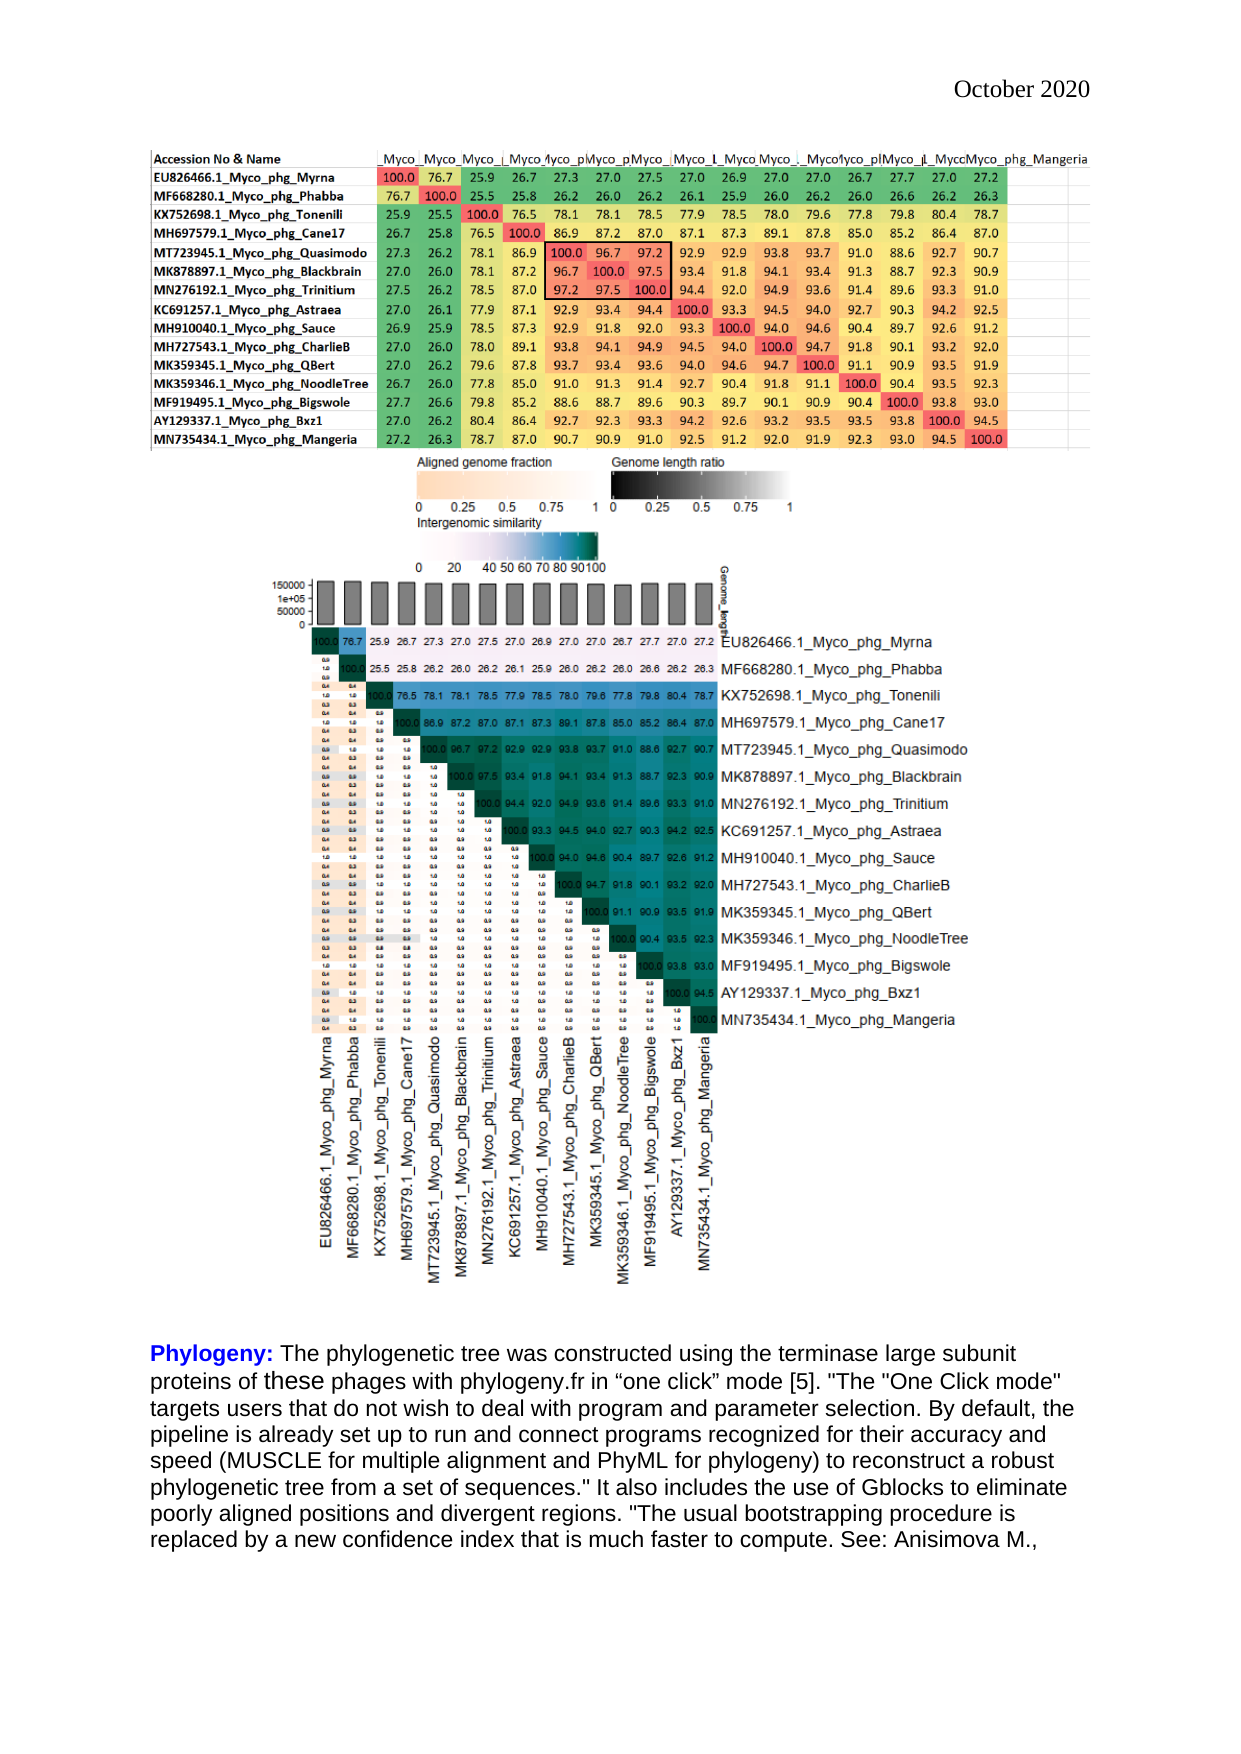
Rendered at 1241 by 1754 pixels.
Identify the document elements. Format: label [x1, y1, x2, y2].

text [150, 1339, 1090, 1553]
picture [150, 150, 1091, 1289]
